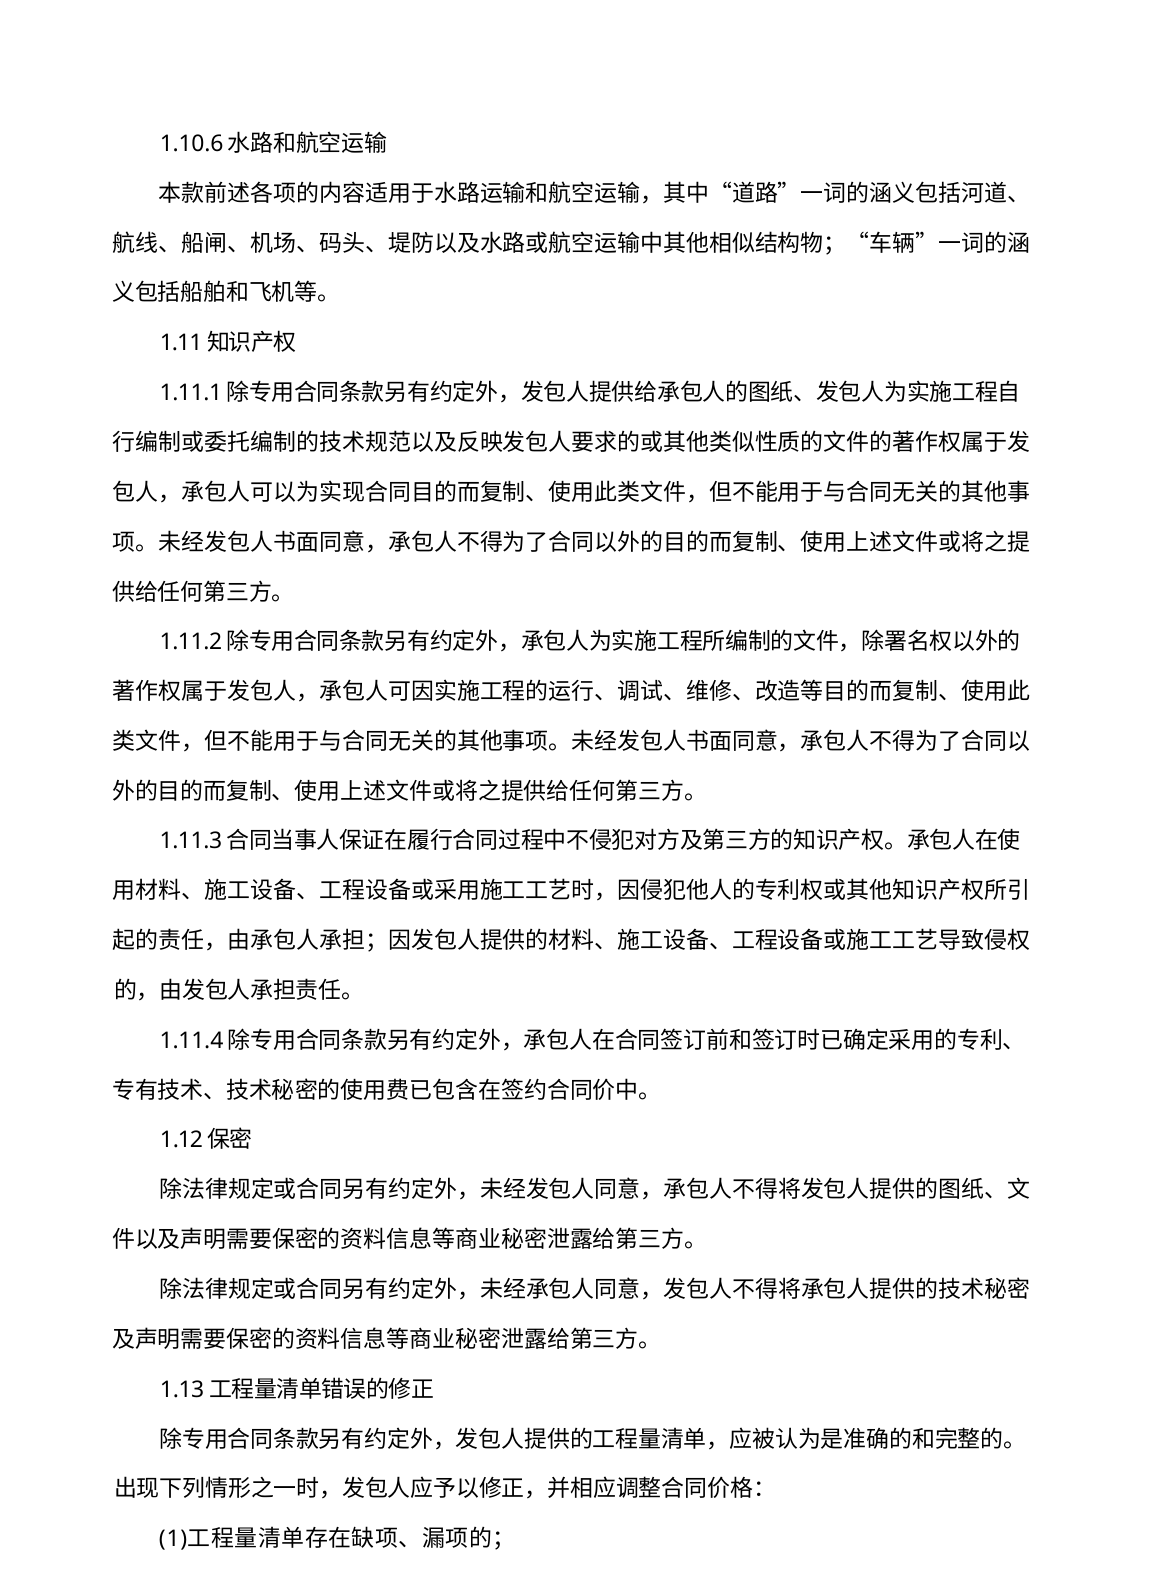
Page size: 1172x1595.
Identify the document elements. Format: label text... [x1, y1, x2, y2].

text 除法律规定或合同另有约定外，未经承包人同意，发包人不得将承包人提供的技术秘密 及声明需要保密的资料信息等商业秘密泄露给第三方。 [112, 1271, 1030, 1354]
text 1.11.4除专用合同条款另有约定外，承包人在合同签订前和签订时已确定采用的专利、专有技术、技术秘密的使用费已包含在签约合同价中。 [112, 1022, 1036, 1105]
text 1.11知识产权 [159, 324, 1036, 357]
text 1.11.2除专用合同条款另有约定外，承包人为实施工程所编制的文件，除署名权以外的著作权属于发包人，承包人可因实施工程的运行、调试、维修、改造等目的而复制、使用此类文件，但不能用于与合同无关的其他事项。未经发包人书面同意，承包人不得为了合同以外的目的而复制、使用上述文件或将之提供给任何第三方。 [112, 623, 1030, 806]
text (1)工程量清单存在缺项、漏项的； [158, 1520, 1036, 1553]
text 的，由发包人承担责任。 [114, 972, 1036, 1005]
text 1.11.1除专用合同条款另有约定外，发包人提供给承包人的图纸、发包人为实施工程自行编制或委托编制的技术规范以及反映发包人要求的或其他类似性质的文件的著作权属于发包人，承包人可以为实现合同目的而复制、使用此类文件，但不能用于与合同无关的其他事项。未经发包人书面同意，承包人不得为了合同以外的目的而复制、使用上述文件或将之提供给任何第三方。 [112, 374, 1030, 607]
text 除法律规定或合同另有约定外，未经发包人同意，承包人不得将发包人提供的图纸、文件以及声明需要保密的资料信息等商业秘密泄露给第三方。 [112, 1171, 1030, 1254]
text 1.11.3合同当事人保证在履行合同过程中不侵犯对方及第三方的知识产权。承包人在使用材料、施工设备、工程设备或采用施工工艺时，因侵犯他人的专利权或其他知识产权所引起的责任，由承包人承担；因发包人提供的材料、施工设备、工程设备或施工工艺导致侵权 [112, 822, 1030, 955]
text 1.12保密 [159, 1121, 1036, 1155]
text 1.13 工程量清单错误的修正 [159, 1371, 1036, 1404]
text 1.10.6水路和航空运输 [159, 125, 1036, 158]
text 本款前述各项的内容适用于水路运输和航空运输，其中“道路”一词的涵义包括河道、航线、船闸、机场、码头、堤防以及水路或航空运输中其他相似结构物；“车辆”一词的涵义包括船舶和飞机等。 [112, 175, 1030, 307]
text 除专用合同条款另有约定外，发包人提供的工程量清单，应被认为是准确的和完整的。出现下列情形之一时，发包人应予以修正，并相应调整合同价格： [114, 1421, 1027, 1503]
